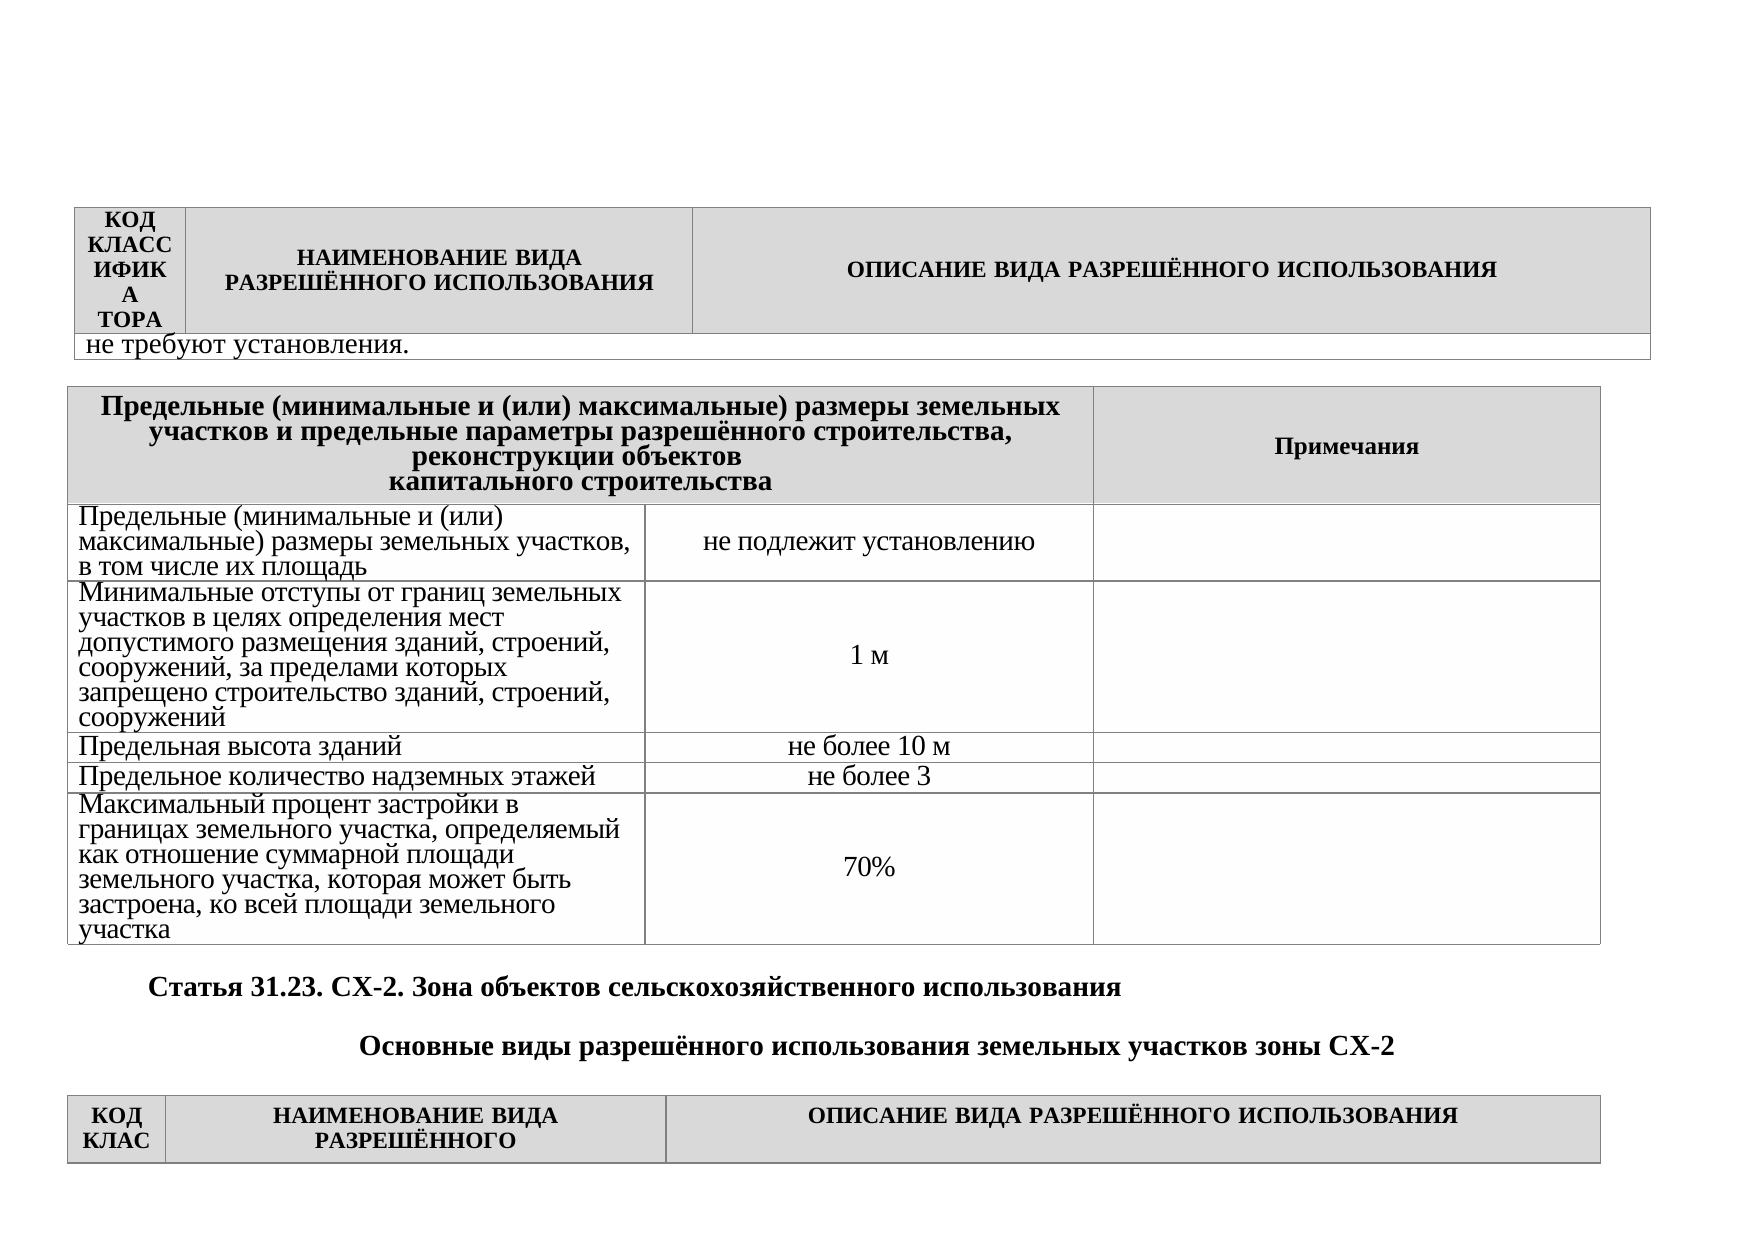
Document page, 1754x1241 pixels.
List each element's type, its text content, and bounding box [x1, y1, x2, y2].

text Статья 31.23. СХ-2. Зона объектов сельскохозяйственного использования [74, 969, 1606, 1003]
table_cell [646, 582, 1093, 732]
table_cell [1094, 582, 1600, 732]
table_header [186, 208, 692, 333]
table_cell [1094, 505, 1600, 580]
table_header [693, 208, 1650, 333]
text Основные виды разрешённого использования земельных участков зоны СХ-2 [74, 1028, 1606, 1061]
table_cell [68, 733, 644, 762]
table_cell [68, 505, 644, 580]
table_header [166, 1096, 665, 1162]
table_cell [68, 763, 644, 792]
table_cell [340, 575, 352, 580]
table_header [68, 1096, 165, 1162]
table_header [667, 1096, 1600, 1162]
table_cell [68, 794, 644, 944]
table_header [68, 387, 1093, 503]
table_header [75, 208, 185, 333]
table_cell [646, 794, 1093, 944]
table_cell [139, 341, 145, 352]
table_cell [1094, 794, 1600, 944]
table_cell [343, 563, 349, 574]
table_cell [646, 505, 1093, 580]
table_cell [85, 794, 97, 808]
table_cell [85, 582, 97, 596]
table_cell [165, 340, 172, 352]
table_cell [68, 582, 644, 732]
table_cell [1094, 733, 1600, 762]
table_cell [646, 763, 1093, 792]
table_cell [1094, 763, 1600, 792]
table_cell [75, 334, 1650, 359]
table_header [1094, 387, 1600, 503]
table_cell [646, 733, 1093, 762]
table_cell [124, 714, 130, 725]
